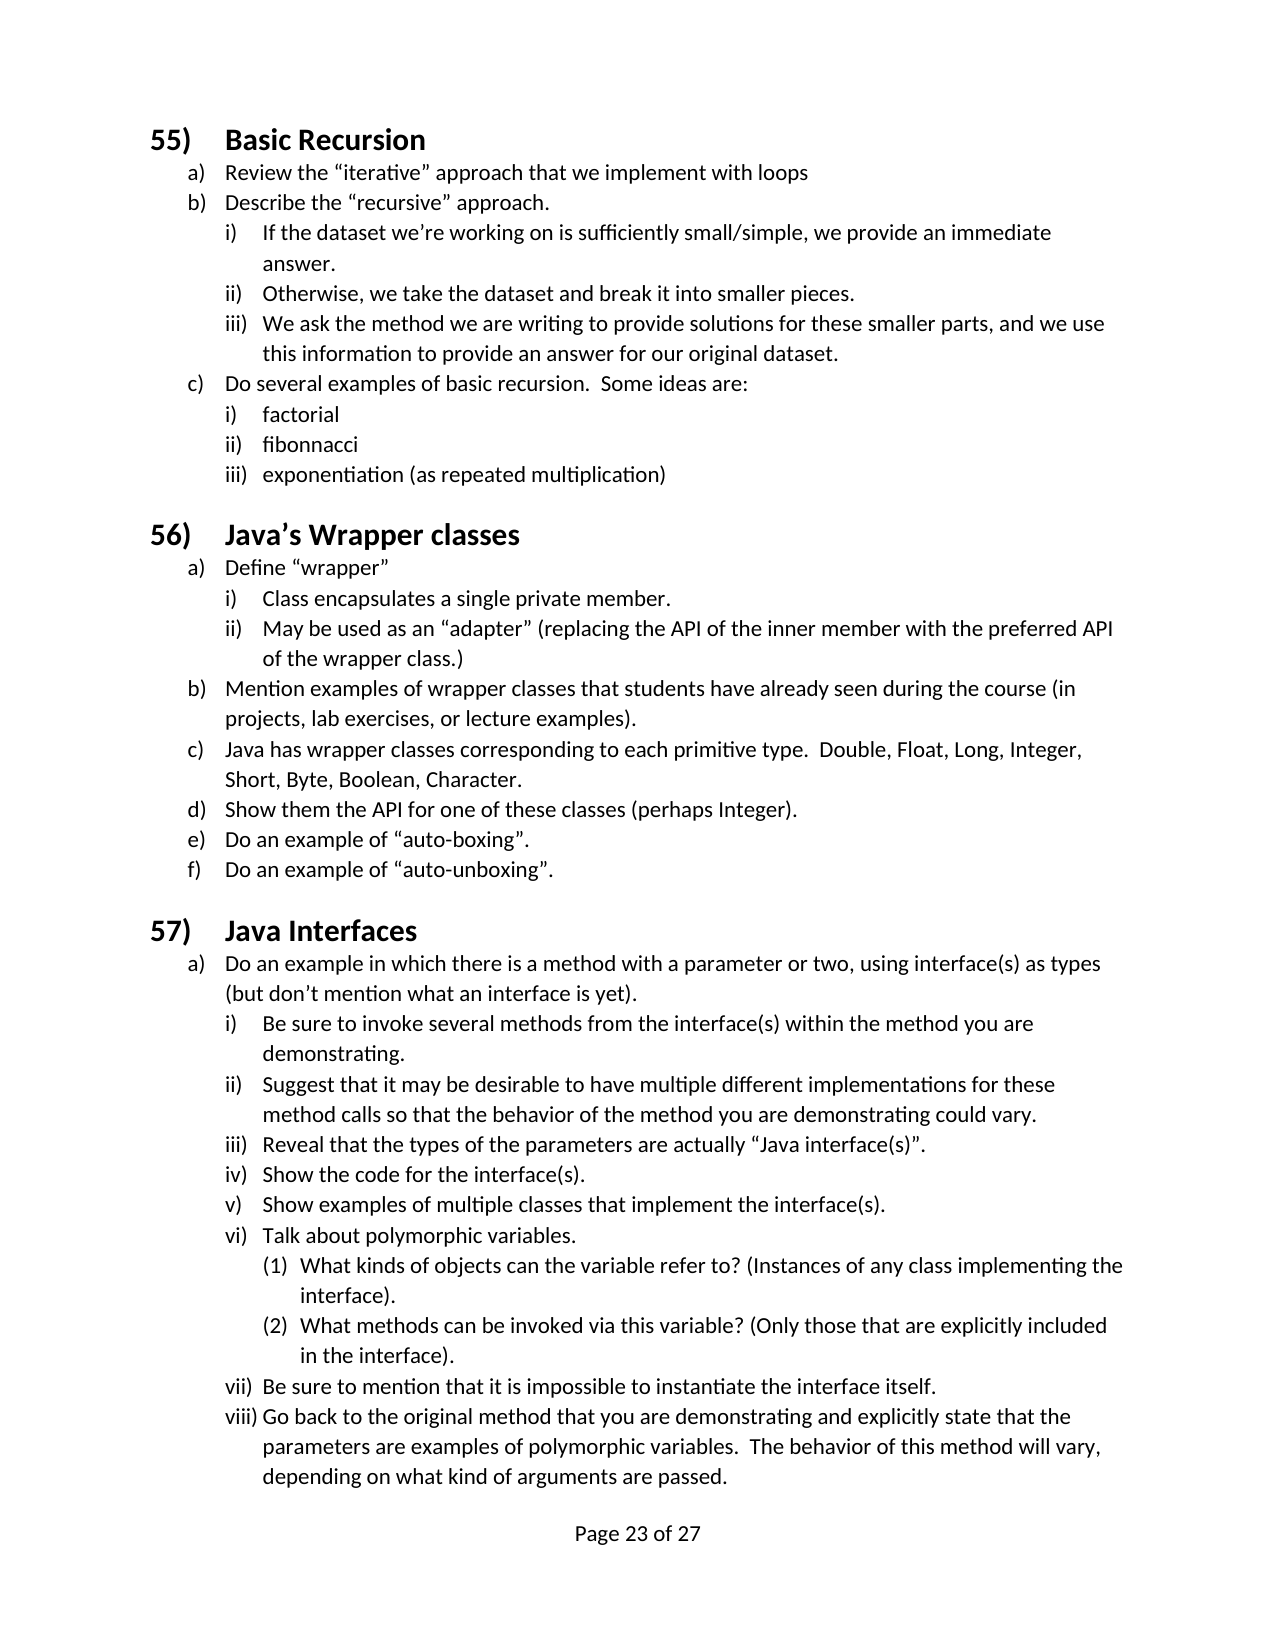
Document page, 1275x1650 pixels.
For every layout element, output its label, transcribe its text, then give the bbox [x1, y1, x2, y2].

list Be sure to invoke several methods from the interface(s) within the method you are demonstrating. [225, 1009, 1125, 1068]
list Otherwise, we take the dataset and break it into smaller pieces. [225, 279, 1125, 307]
list Show examples of multiple classes that implement the interface(s). [225, 1191, 1125, 1219]
list Show them the API for one of these classes (perhaps Integer). [187, 795, 1125, 823]
list If the dataset we’re working on is sufficiently small/simple, we provide an immediate answer. [225, 218, 1125, 277]
list Do an example in which there is a method with a parameter or two, using interface(s) as types (but don’t mention what an interface is yet). [187, 949, 1125, 1007]
list What methods can be invoked via this variable? (Only those that are explicitly included in the interface). [262, 1311, 1125, 1370]
list Do an example of “auto-unboxing”. [187, 856, 1125, 884]
list Mention examples of wrapper classes that students have already seen during the course (in projects, lab exercises, or lecture examples). [187, 674, 1125, 733]
subtitle Basic Recursion [150, 120, 1125, 158]
list Do several examples of basic recursion. Some ideas are: [187, 369, 1125, 398]
list Go back to the original method that you are demonstrating and explicitly state that the parameters are examples of polymorphic variables. The behavior of this method will vary, depending on what kind of arguments are passed. [225, 1402, 1125, 1491]
list Talk about polymorphic variables. [225, 1221, 1125, 1249]
list Show the code for the interface(s). [225, 1160, 1125, 1188]
list Describe the “recursive” approach. [187, 188, 1125, 216]
list Review the “iterative” approach that we implement with loops [187, 158, 1125, 186]
list What kinds of objects can the variable refer to? (Instances of any class implementing the interface). [262, 1251, 1125, 1309]
list fibonnacci [225, 430, 1125, 458]
subtitle Java’s Wrapper classes [150, 515, 1125, 553]
list May be used as an “adapter” (replacing the API of the inner member with the preferred API of the wrapper class.) [225, 614, 1125, 672]
list Be sure to mention that it is impossible to instantiate the interface itself. [225, 1372, 1125, 1400]
list Define “wrapper” [187, 553, 1125, 582]
list Do an example of “auto-boxing”. [187, 825, 1125, 853]
list factorial [225, 400, 1125, 428]
subtitle Java Interfaces [150, 911, 1125, 949]
list Java has wrapper classes corresponding to each primitive type. Double, Float, Long, Integer, Short, Byte, Boolean, Character. [187, 735, 1125, 793]
list We ask the method we are writing to provide solutions for these smaller parts, and we use this information to provide an answer for our original dataset. [225, 309, 1125, 367]
list Class encapsulates a single private member. [225, 584, 1125, 612]
list Suggest that it may be desirable to have multiple different implementations for these method calls so that the behavior of the method you are demonstrating could vary. [225, 1070, 1125, 1128]
list Reveal that the types of the parameters are actually “Java interface(s)”. [225, 1130, 1125, 1158]
list exponentiation (as repeated multiplication) [225, 460, 1125, 488]
